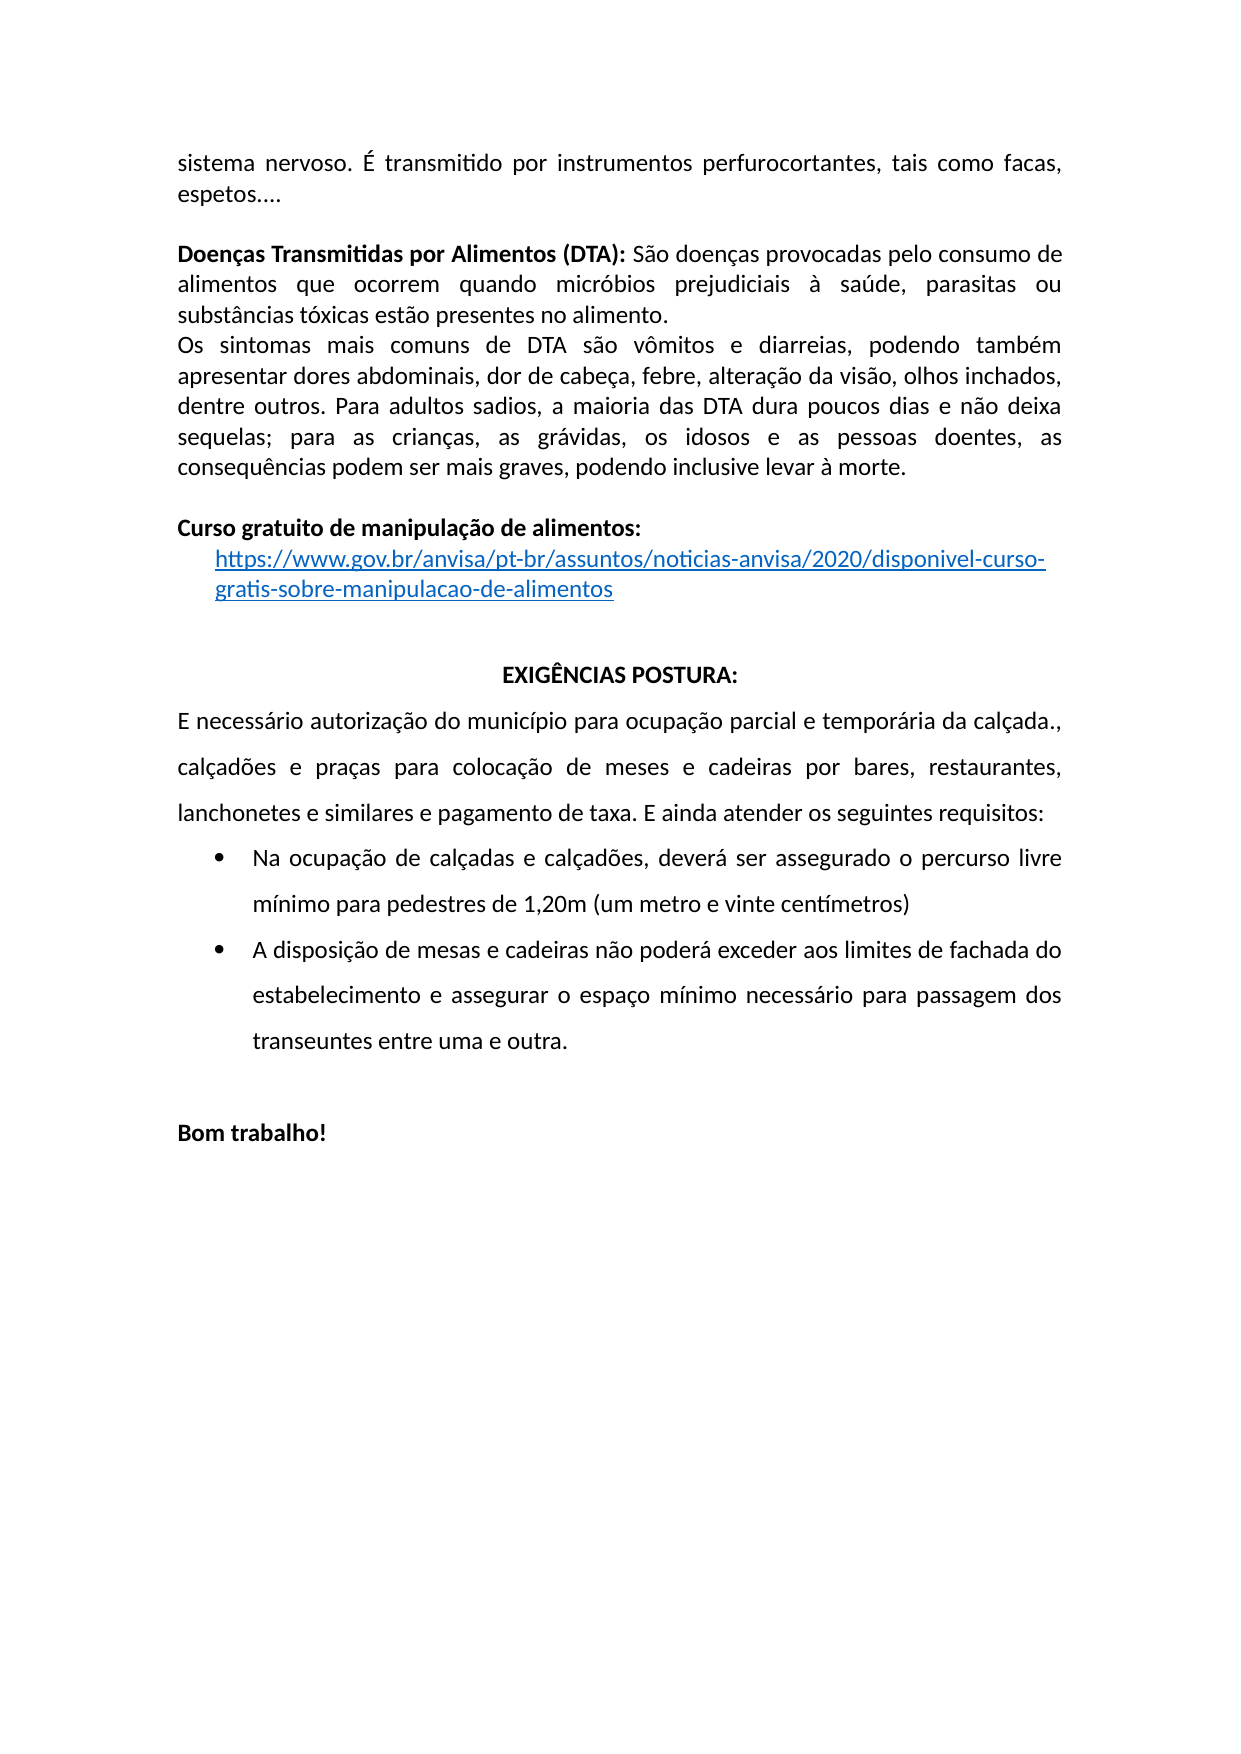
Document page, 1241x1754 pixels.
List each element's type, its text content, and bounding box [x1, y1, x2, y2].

text EXIGÊNCIAS POSTURA: [177, 659, 1063, 690]
text E necessário autorização do município para ocupação parcial e temporária da calçada., calçadões e praças para colocação de meses e cadeiras por bares, restaurantes, lanchonetes e similares e pagamento de taxa. E ainda atender os seguintes requisitos: [177, 705, 1063, 827]
text Bom trabalho! [177, 1117, 1063, 1147]
text Doenças Transmitidas por Alimentos (DTA): São doenças provocadas pelo consumo de alimentos que ocorrem quando micróbios prejudiciais à saúde, parasitas ou substâncias tóxicas estão presentes no alimento. [177, 238, 1063, 329]
list Na ocupação de calçadas e calçadões, deverá ser assegurado o percurso livre mínimo para pedestres de 1,20m (um metro e vinte centímetros) [215, 842, 1063, 919]
text Curso gratuito de manipulação de alimentos: [177, 512, 1063, 543]
text Os sintomas mais comuns de DTA são vômitos e diarreias, podendo também apresentar dores abdominais, dor de cabeça, febre, alteração da visão, olhos inchados, dentre outros. Para adultos sadios, a maioria das DTA dura poucos dias e não deixa sequelas; para as crianças, as grávidas, os idosos e as pessoas doentes, as consequências podem ser mais graves, podendo inclusive levar à morte. [177, 329, 1063, 482]
list A disposição de mesas e cadeiras não poderá exceder aos limites de fachada do estabelecimento e assegurar o espaço mínimo necessário para passagem dos transeuntes entre uma e outra. [215, 934, 1063, 1056]
text https://www.gov.br/anvisa/pt-br/assuntos/noticias-anvisa/2020/disponivel-curso-gratis-sobre-manipulacao-de-alimentos [215, 543, 1063, 604]
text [177, 148, 1063, 209]
